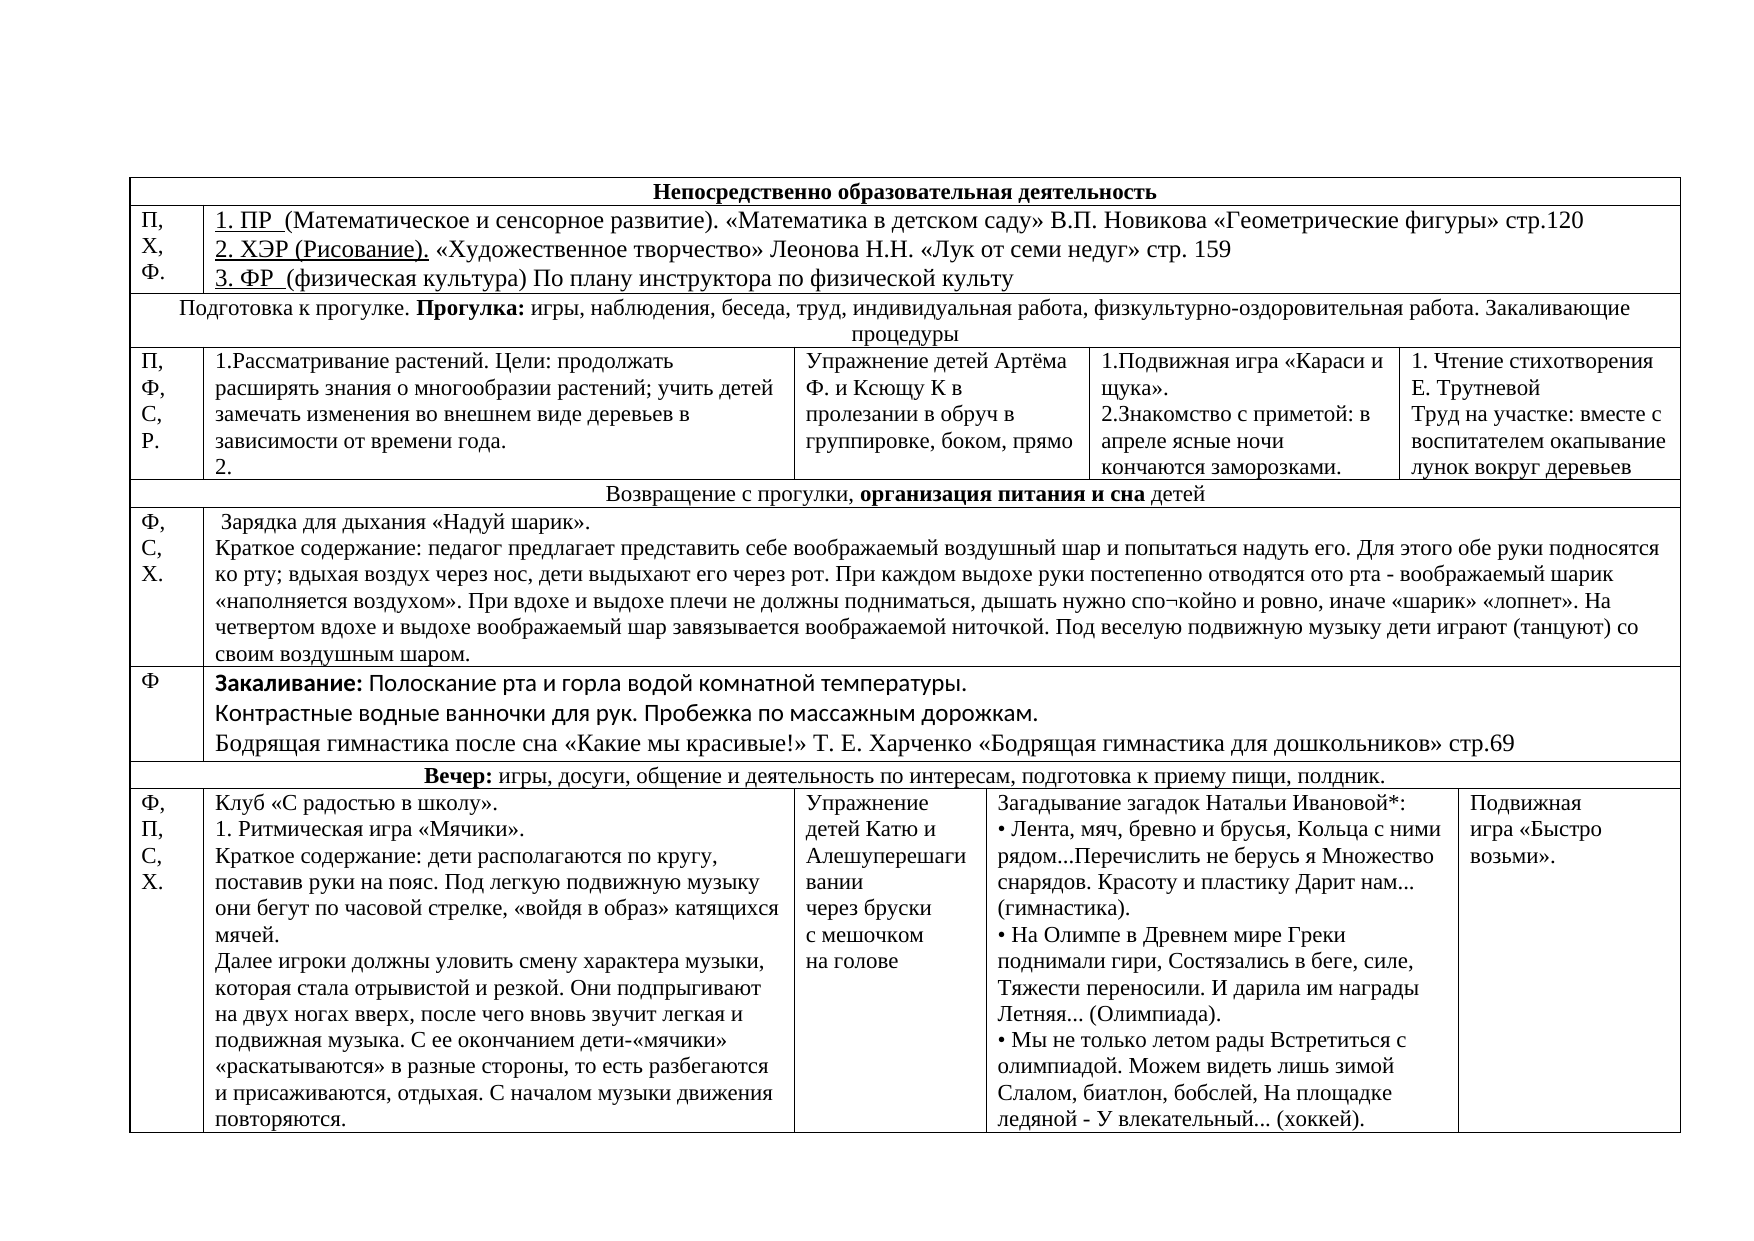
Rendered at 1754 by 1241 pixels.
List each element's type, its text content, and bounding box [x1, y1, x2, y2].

table_cell П, Х, Ф. [131, 206, 203, 293]
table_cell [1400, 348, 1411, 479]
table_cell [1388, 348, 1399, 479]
table_cell Ф, С, Х. [131, 508, 203, 666]
table_cell П, Ф, С, Р. [131, 348, 203, 479]
table_cell Ф [131, 667, 203, 761]
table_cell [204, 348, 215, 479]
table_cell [1459, 789, 1680, 1132]
table_cell Непосредственно образовательная деятельность [131, 178, 1680, 204]
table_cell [987, 789, 1458, 1132]
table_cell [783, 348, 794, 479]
table_cell Зарядка для дыхания «Надуй шарик». Краткое содержание: педагог предлагает представить себе воображаемый воздушный шар и попытаться надуть его. Для этого обе руки подносятся ко рту; вдыхая воздух через нос, дети выдыхают его через рот. При каждом выдохе руки постепенно отводятся ото рта - воображаемый шарик «наполняется воздухом». При вдохе и выдохе плечи не должны подниматься, дышать нужно спо¬койно и ровно, иначе «шарик» «лопнет». На четвертом вдохе и выдохе воображаемый шар завязывается воображаемой ниточкой. Под веселую подвижную музыку дети играют (танцуют) со своим воздушным шаром. [204, 508, 1680, 666]
table_cell Закаливание: Полоскание рта и горла водой комнатной температуры. Контрастные водные ванночки для рук. Пробежка по массажным дорожкам. Бодрящая гимнастика после сна «Какие мы красивые!» Т. Е. Харченко «Бодрящая гимнастика для дошкольников» стр.69 [204, 667, 1680, 761]
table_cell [204, 789, 794, 1132]
table_cell 1. ПР (Математическое и сенсорное развитие). «Математика в детском саду» В.П. Новикова «Геометрические фигуры» стр.120 2. ХЭР (Рисование). «Художественное творчество» Леонова Н.Н. «Лук от семи недуг» стр. 159 3. ФР (физическая культура) По плану инструктора по физической культу [204, 206, 1680, 293]
table_cell Ф, П, С, Х. [131, 789, 203, 1132]
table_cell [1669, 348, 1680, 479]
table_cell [795, 789, 986, 1132]
table_cell Вечер: игры, досуги, общение и деятельность по интересам, подготовка к приему пищи, полдник. [131, 762, 1680, 788]
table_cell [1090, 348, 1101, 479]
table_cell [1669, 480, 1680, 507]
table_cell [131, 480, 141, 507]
table_cell Подготовка к прогулке. Прогулка: игры, наблюдения, беседа, труд, индивидуальная работа, физкультурно-оздоровительная работа. Закаливающие процедуры [131, 294, 1680, 347]
table_cell Упражнение детей Артёма Ф. и Ксющу К в пролезании в обруч в группировке, боком, прямо [795, 348, 1089, 479]
